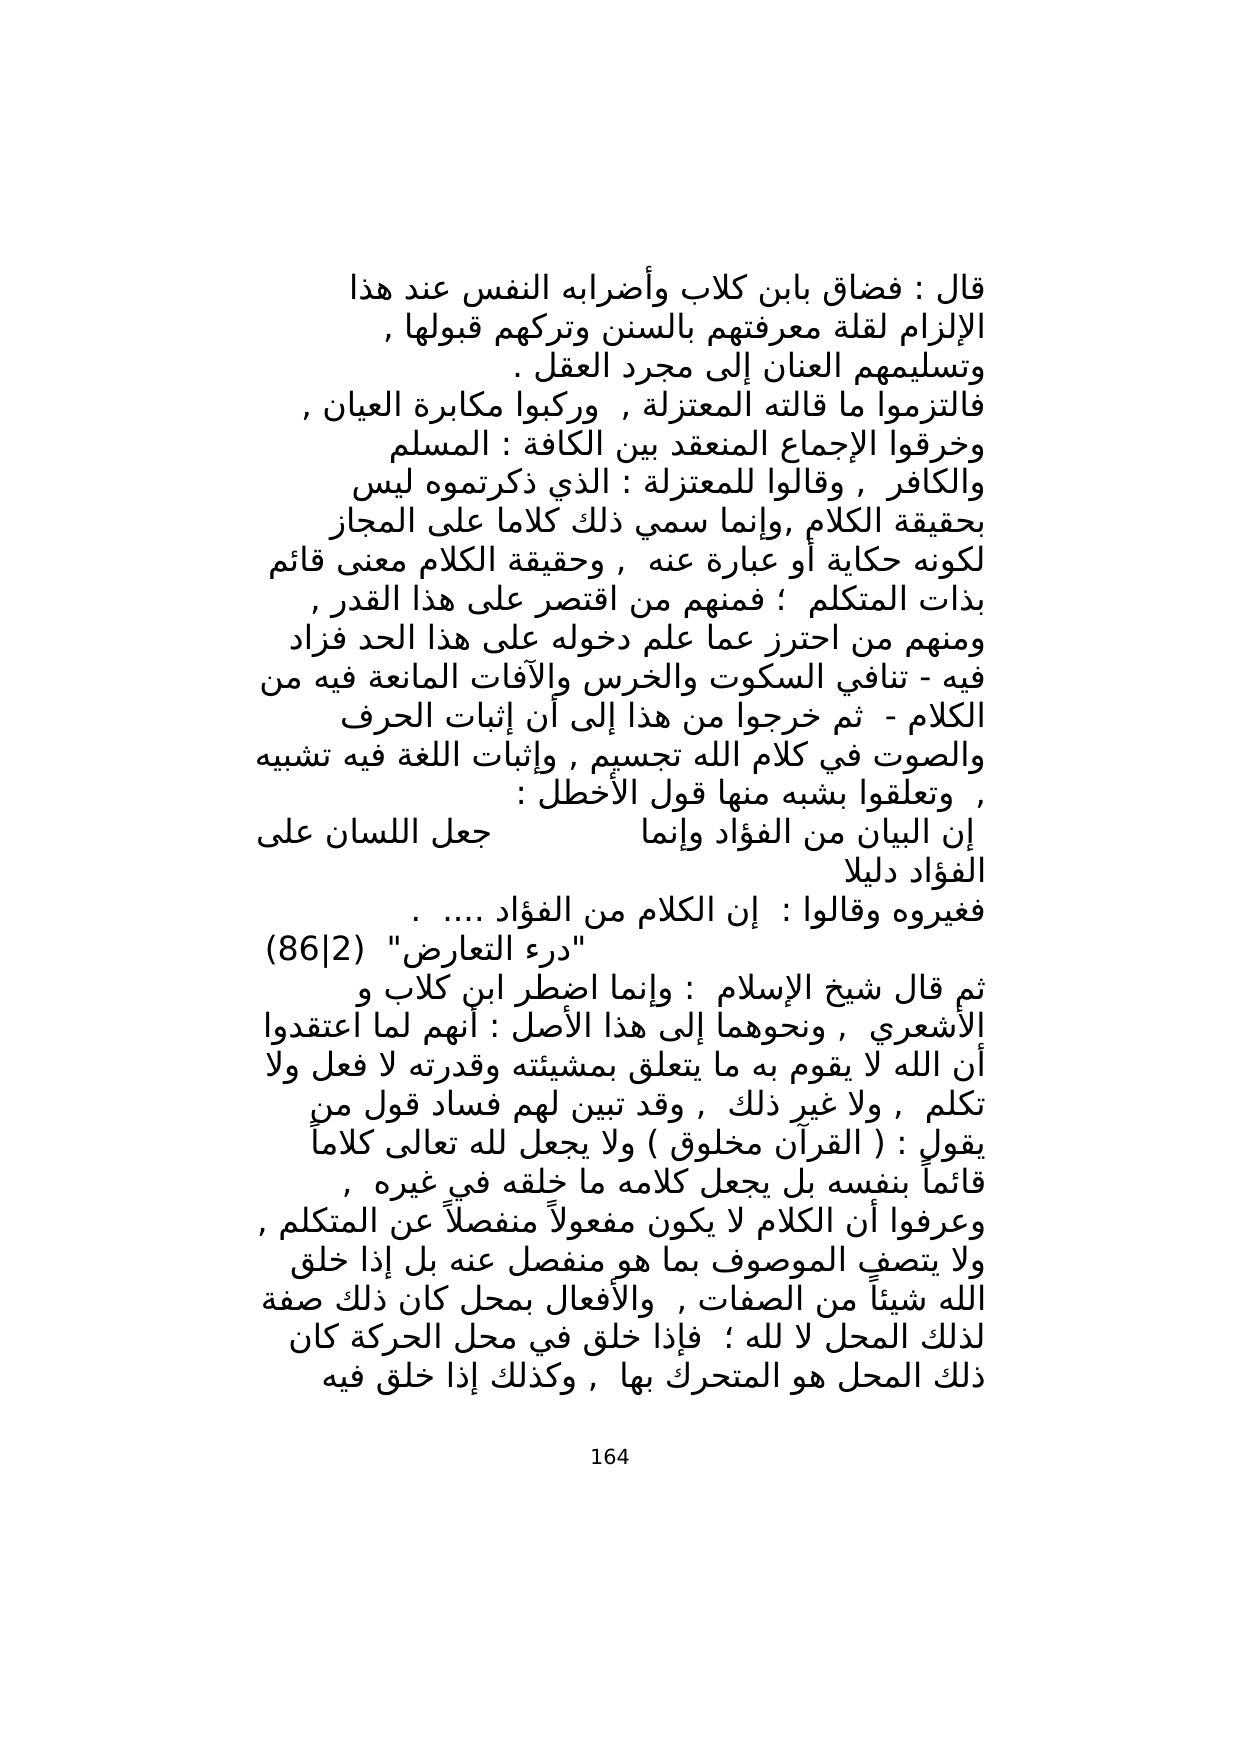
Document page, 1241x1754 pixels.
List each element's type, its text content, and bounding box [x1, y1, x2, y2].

text "درء التعارض" (2|86) [254, 929, 874, 968]
text إن البيان من الفؤاد وإنما جعل اللسان على الفؤاد دليلا [254, 813, 986, 890]
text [254, 968, 986, 1396]
text فغيروه وقالوا : إن الكلام من الفؤاد .... . [254, 890, 986, 929]
text قال : فضاق بابن كلاب وأضرابه النفس عند هذا الإلزام لقلة معرفتهم بالسنن وتركهم قبولها , وتسليمهم العنان إلى مجرد العقل . [254, 269, 986, 385]
text فالتزموا ما قالته المعتزلة , وركبوا مكابرة العيان , وخرقوا الإجماع المنعقد بين الكافة : المسلم والكافر , وقالوا للمعتزلة : الذي ذكرتموه ليس بحقيقة الكلام ,وإنما سمي ذلك كلاما على المجاز لكونه حكاية أو عبارة عنه , وحقيقة الكلام معنى قائم بذات المتكلم ؛ فمنهم من اقتصر على هذا القدر , ومنهم من احترز عما علم دخوله على هذا الحد فزاد فيه - تنافي السكوت والخرس والآفات المانعة فيه من الكلام - ثم خرجوا من هذا إلى أن إثبات الحرف والصوت في كلام الله تجسيم , وإثبات اللغة فيه تشبيه , وتعلقوا بشبه منها قول الأخطل : [254, 385, 986, 813]
